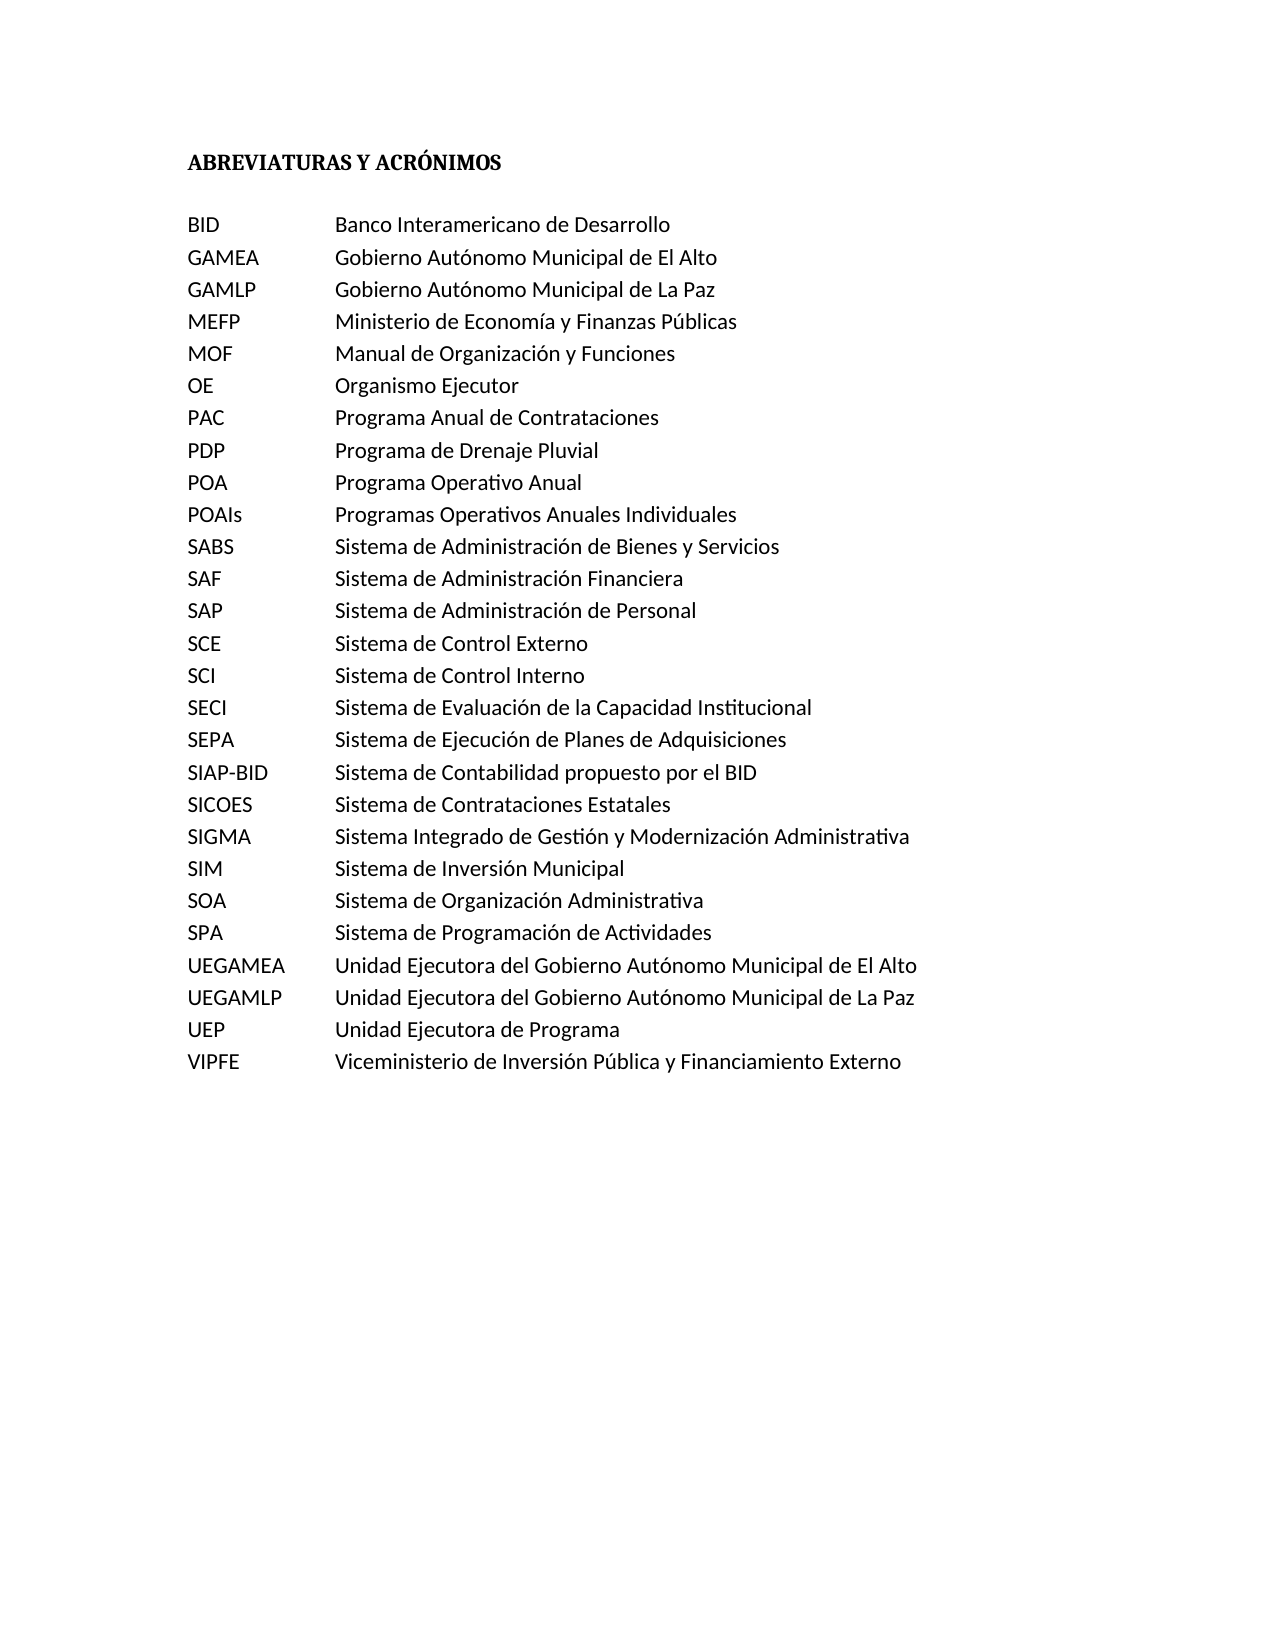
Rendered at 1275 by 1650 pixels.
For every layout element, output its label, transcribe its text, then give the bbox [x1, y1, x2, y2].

text UEP Unidad Ejecutora de Programa [187, 1015, 1088, 1043]
text POA Programa Operativo Anual [187, 468, 1088, 496]
text PDP Programa de Drenaje Pluvial [187, 436, 1088, 464]
text MOF Manual de Organización y Funciones [187, 339, 1088, 367]
text SOA Sistema de Organización Administrativa [187, 886, 1088, 914]
text BID Banco Interamericano de Desarrollo [187, 210, 1088, 238]
text SECI Sistema de Evaluación de la Capacidad Institucional [187, 693, 1088, 721]
text UEGAMLP Unidad Ejecutora del Gobierno Autónomo Municipal de La Paz [187, 983, 1088, 1011]
text POAIs Programas Operativos Anuales Individuales [187, 500, 1088, 528]
text SPA Sistema de Programación de Actividades [187, 918, 1088, 947]
text GAMLP Gobierno Autónomo Municipal de La Paz [187, 275, 1088, 303]
text SEPA Sistema de Ejecución de Planes de Adquisiciones [187, 725, 1088, 753]
text SICOES Sistema de Contrataciones Estatales [187, 790, 1088, 818]
text SAF Sistema de Administración Financiera [187, 564, 1088, 592]
text PAC Programa Anual de Contrataciones [187, 403, 1088, 432]
text MEFP Ministerio de Economía y Finanzas Públicas [187, 307, 1088, 335]
text SIAP-BID Sistema de Contabilidad propuesto por el BID [187, 758, 1088, 786]
text SIGMA Sistema Integrado de Gestión y Modernización Administrativa [187, 822, 1088, 850]
text UEGAMEA Unidad Ejecutora del Gobierno Autónomo Municipal de El Alto [187, 951, 1088, 979]
text VIPFE Viceministerio de Inversión Pública y Financiamiento Externo [187, 1047, 1088, 1075]
text GAMEA Gobierno Autónomo Municipal de El Alto [187, 243, 1088, 271]
text OE Organismo Ejecutor [187, 371, 1088, 399]
text SCI Sistema de Control Interno [187, 661, 1088, 689]
text ABREVIATURAS Y ACRÓNIMOS [187, 150, 1088, 176]
text SIM Sistema de Inversión Municipal [187, 854, 1088, 882]
text SCE Sistema de Control Externo [187, 629, 1088, 657]
text SABS Sistema de Administración de Bienes y Servicios [187, 532, 1088, 560]
text SAP Sistema de Administración de Personal [187, 597, 1088, 625]
